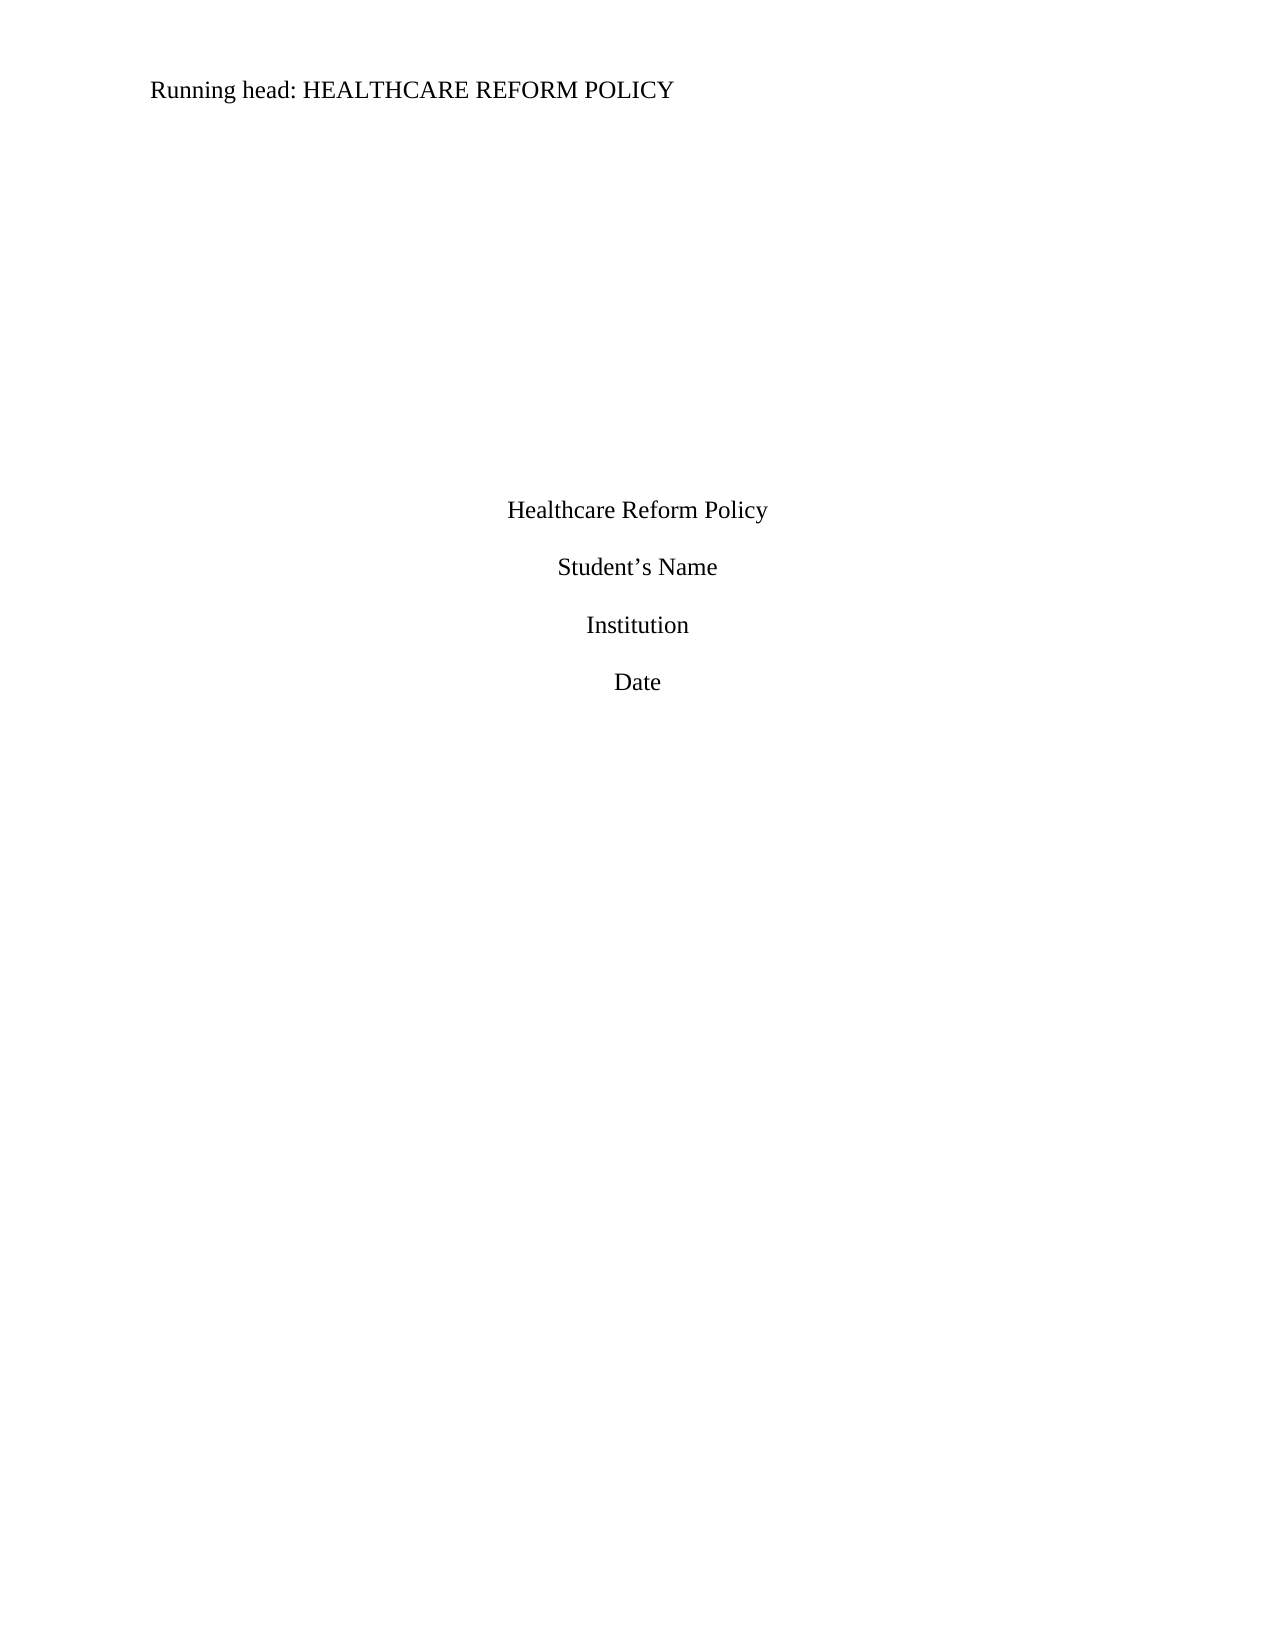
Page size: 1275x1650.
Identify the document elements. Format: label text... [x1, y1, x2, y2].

text Student’s Name [150, 552, 1125, 581]
text Healthcare Reform Policy [150, 495, 1125, 524]
text Institution [150, 610, 1125, 639]
text Date [150, 667, 1125, 696]
